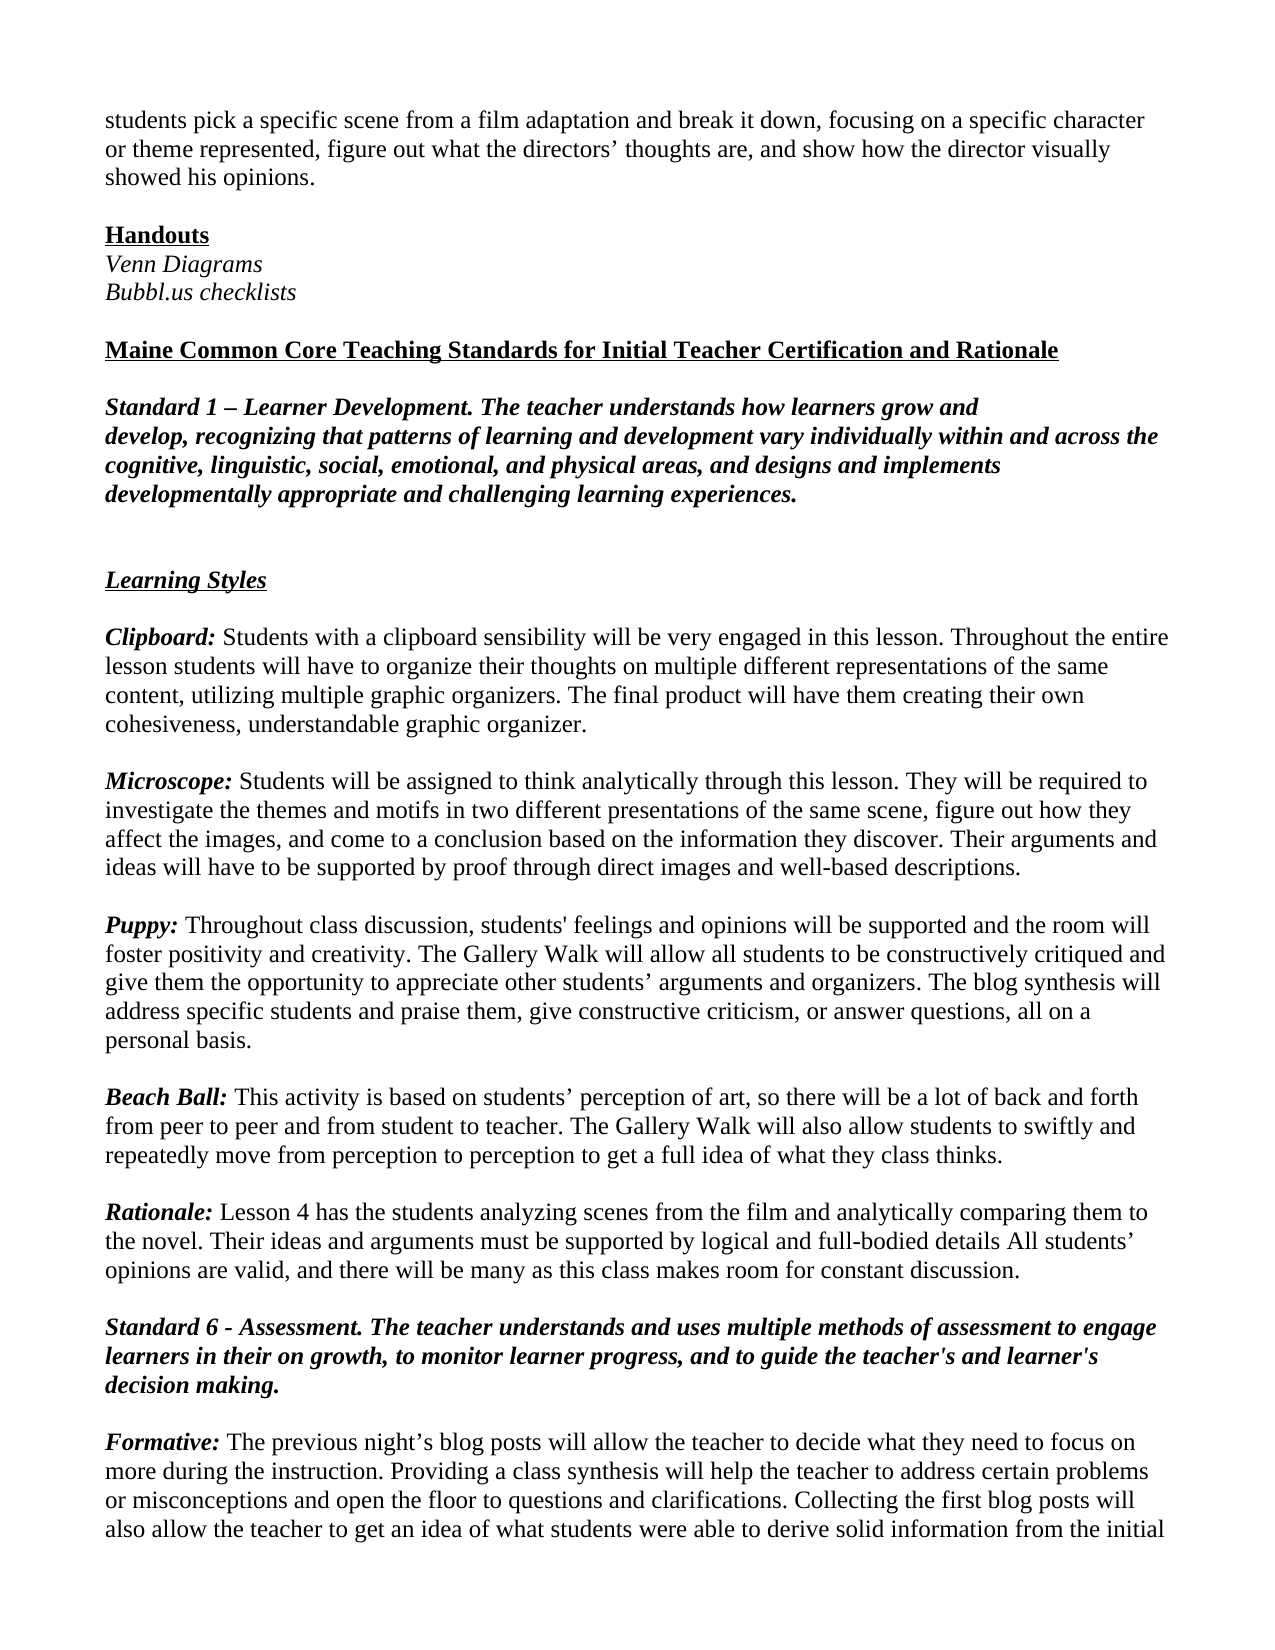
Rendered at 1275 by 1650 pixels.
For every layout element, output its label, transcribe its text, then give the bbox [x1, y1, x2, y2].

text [105, 105, 1170, 191]
text Handouts Venn Diagrams [209, 220, 1170, 277]
text Bubbl.us checklists Maine Common Core Teaching Standards for Initial Teacher Certification and Rationale Standard 1 – Learner Development. The teacher understands how learners grow and develop, recognizing that patterns of learning and development vary individually within and across the cognitive, linguistic, social, emotional, and physical areas, and designs and implements developmentally appropriate and challenging learning experiences. Learning Styles Clipboard: Students with a clipboard sensibility will be very engaged in this lesson. Throughout the entire lesson students will have to organize their thoughts on multiple different representations of the same content, utilizing multiple graphic organizers. The final product will have them creating their own cohesiveness, understandable graphic organizer. [105, 277, 1170, 737]
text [105, 737, 1170, 1542]
